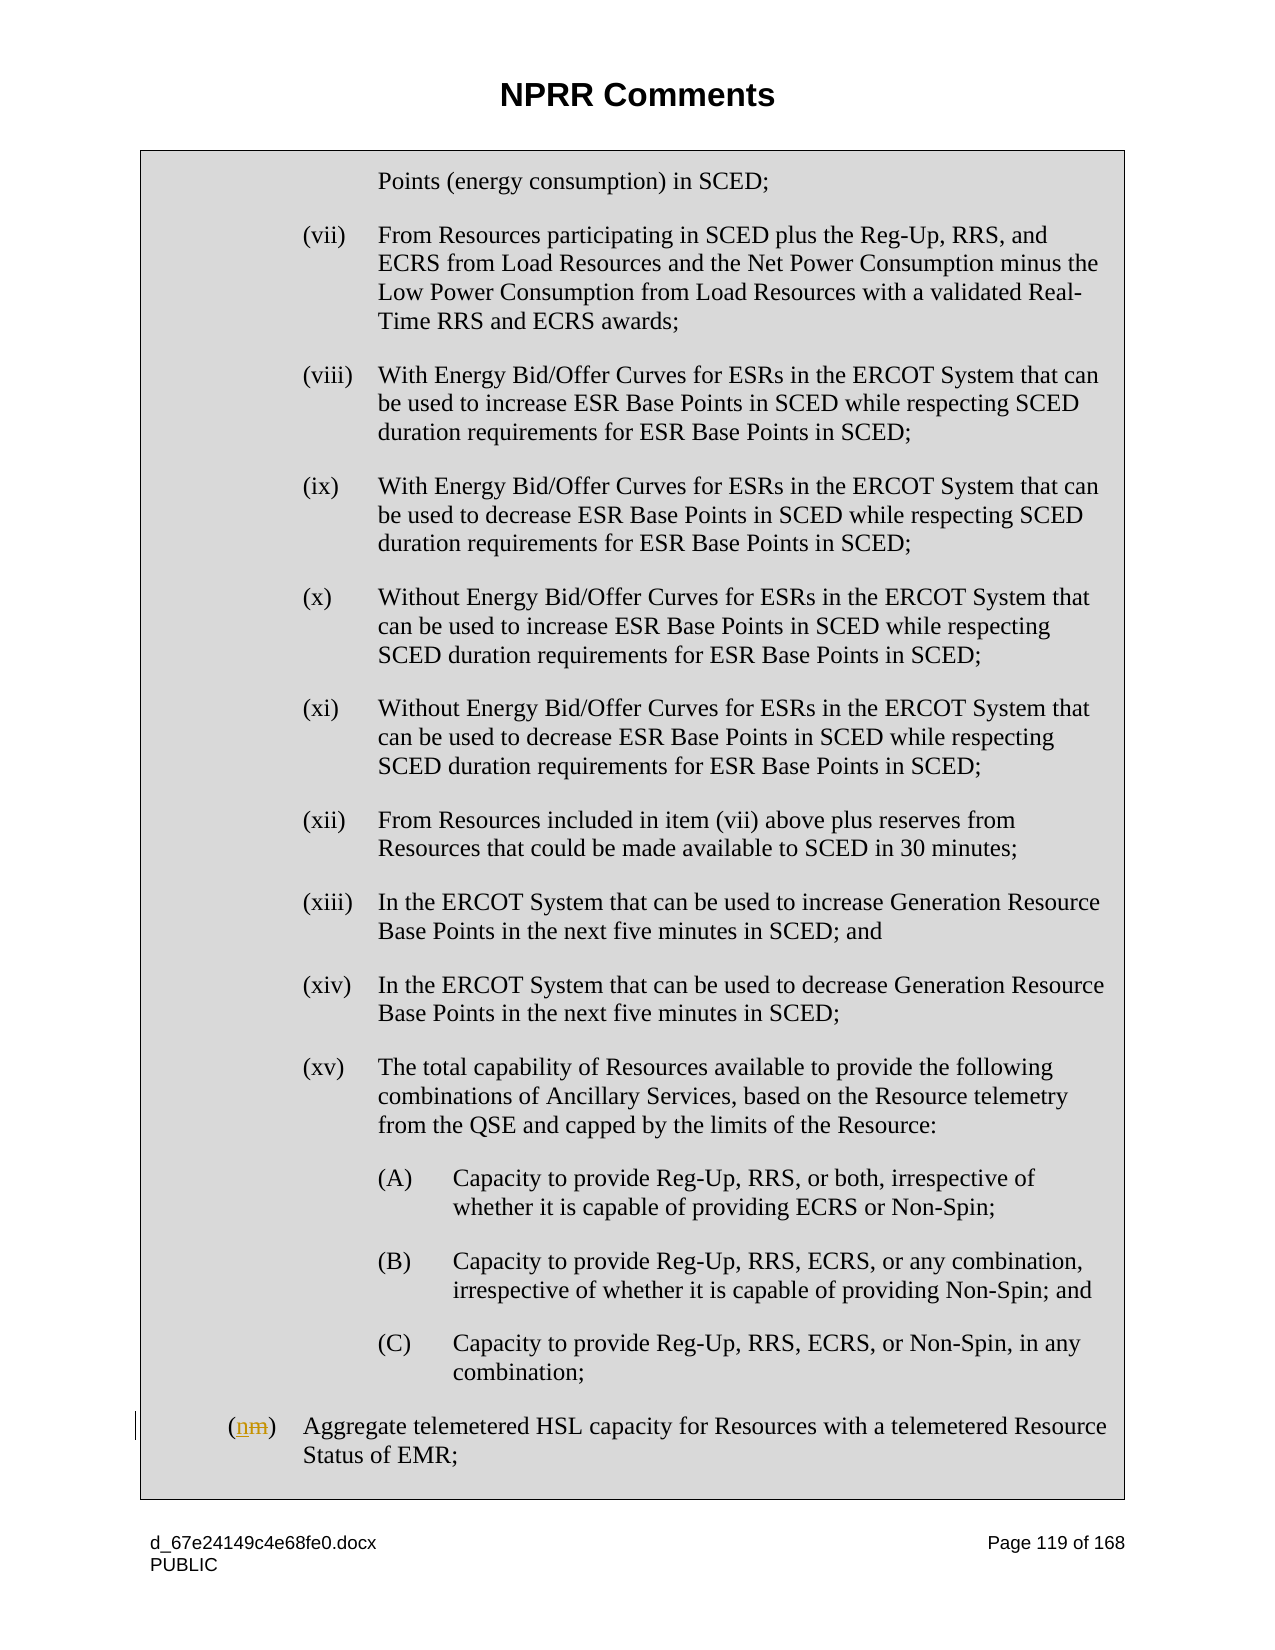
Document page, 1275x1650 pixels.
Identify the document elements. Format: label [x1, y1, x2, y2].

table_header [141, 151, 1124, 1499]
